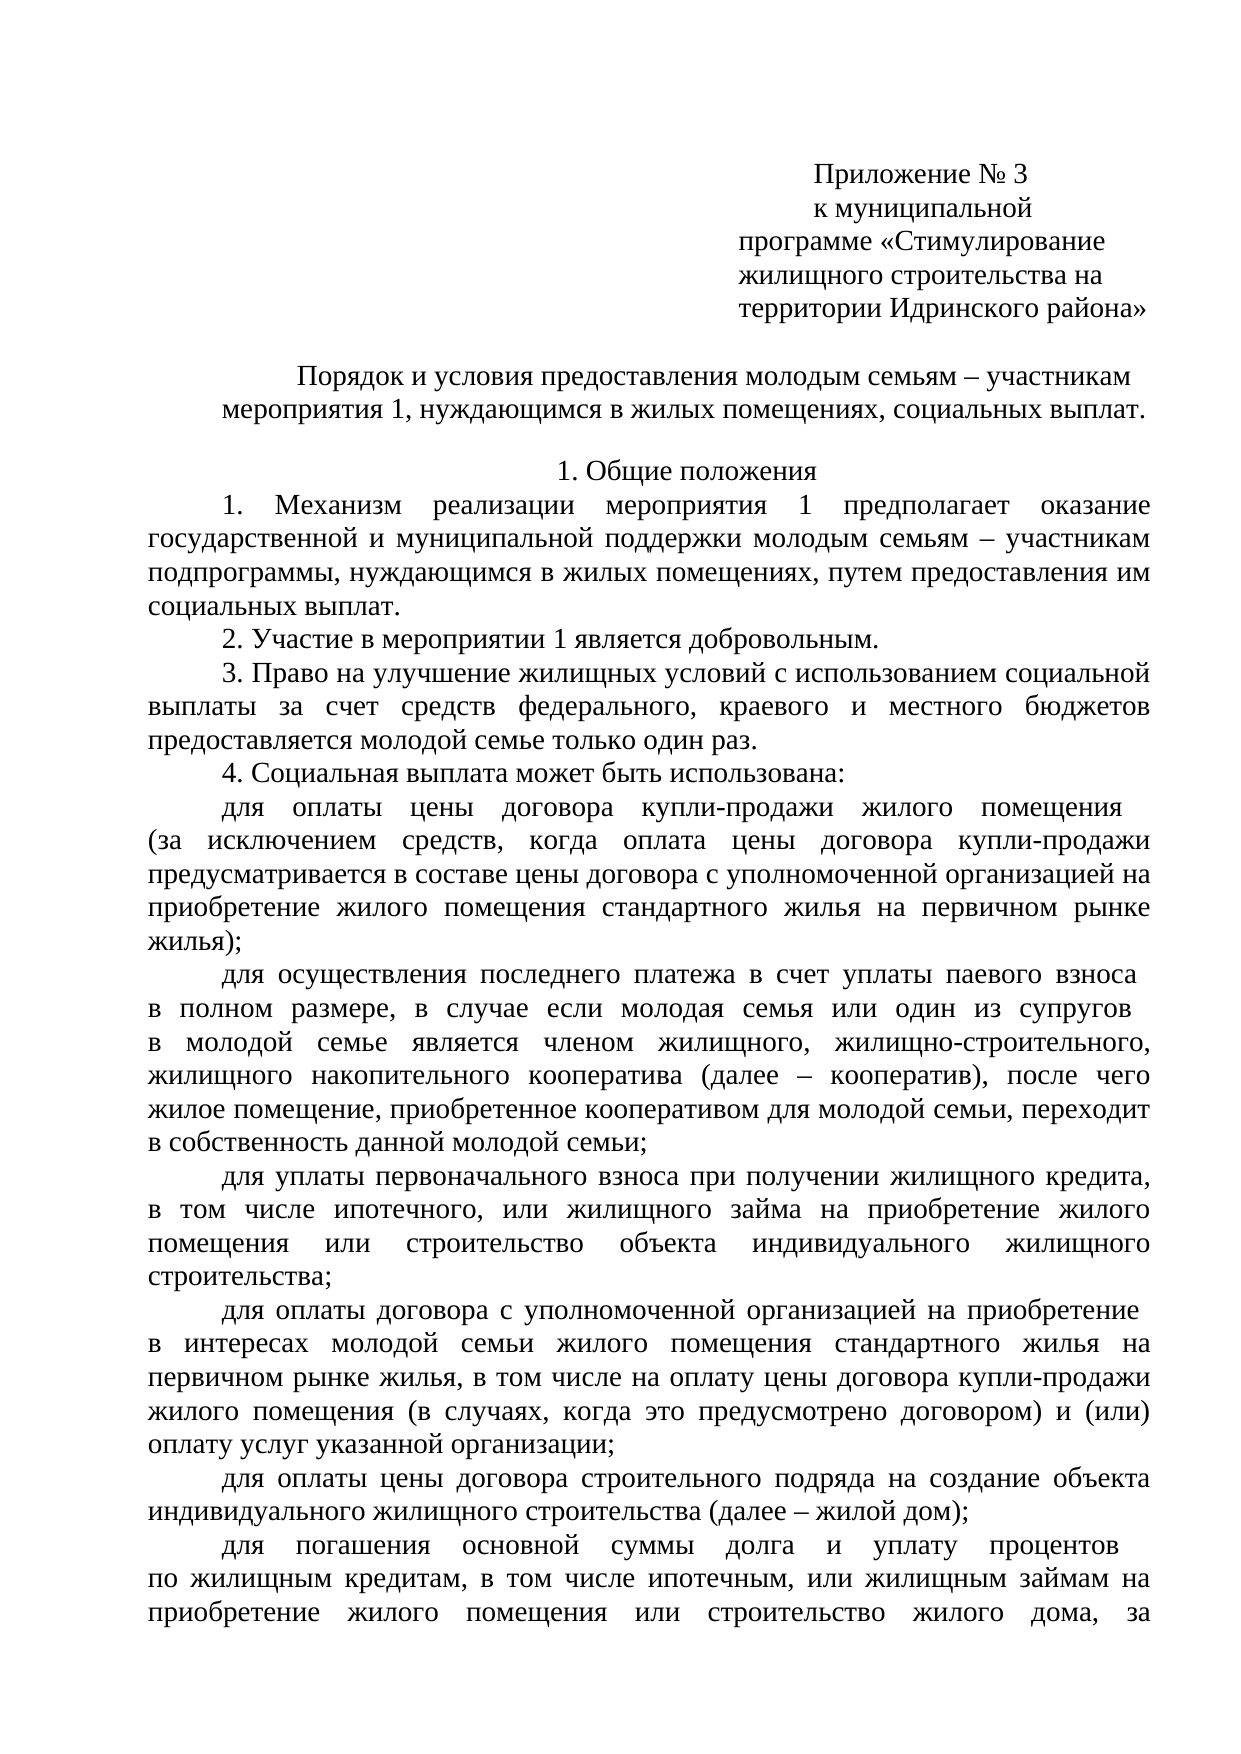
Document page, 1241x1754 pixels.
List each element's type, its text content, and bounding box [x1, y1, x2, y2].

text для оплаты цены договора купли-продажи жилого помещения (за исключением средств, когда оплата цены договора купли-продажи предусматривается в составе цены договора с уполномоченной организацией на приобретение жилого помещения стандартного жилья на первичном рынке жилья); [148, 789, 1152, 957]
text 1. Механизм реализации мероприятия 1 предполагает оказание государственной и муниципальной поддержки молодым семьям – участникам подпрограммы, нуждающимся в жилых помещениях, путем предоставления им социальных выплат. [148, 487, 1152, 621]
text к муниципальной программе «Стимулирование жилищного строительства на территории Идринского района» [738, 190, 1152, 324]
text 3. Право на улучшение жилищных условий с использованием социальной выплаты за счет средств федерального, краевого и местного бюджетов предоставляется молодой семье только один раз. [148, 655, 1152, 755]
text 2. Участие в мероприятии 1 является добровольным. [148, 621, 1152, 655]
text для осуществления последнего платежа в счет уплаты паевого взноса в полном размере, в случае если молодая семья или один из супругов в молодой семье является членом жилищного, жилищно-строительного, жилищного накопительного кооператива (далее – кооператив), после чего жилое помещение, приобретенное кооперативом для молодой семьи, переходит в собственность данной молодой семьи; [148, 957, 1152, 1158]
text 1. Общие положения [148, 453, 1152, 487]
text Порядок и условия предоставления молодым семьям – участникам мероприятия 1, нуждающимся в жилых помещениях, социальных выплат. [222, 358, 1152, 425]
text 4. Социальная выплата может быть использована: [148, 755, 1152, 789]
text для оплаты цены договора строительного подряда на создание объекта индивидуального жилищного строительства (далее – жилой дом); [148, 1460, 1152, 1527]
text для оплаты договора с уполномоченной организацией на приобретение в интересах молодой семьи жилого помещения стандартного жилья на первичном рынке жилья, в том числе на оплату цены договора купли-продажи жилого помещения (в случаях, когда это предусмотрено договором) и (или) оплату услуг указанной организации; [148, 1292, 1152, 1460]
text для уплаты первоначального взноса при получении жилищного кредита, в том числе ипотечного, или жилищного займа на приобретение жилого помещения или строительство объекта индивидуального жилищного строительства; [148, 1158, 1152, 1292]
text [148, 1527, 1152, 1627]
text Приложение № 3 [738, 156, 1152, 190]
